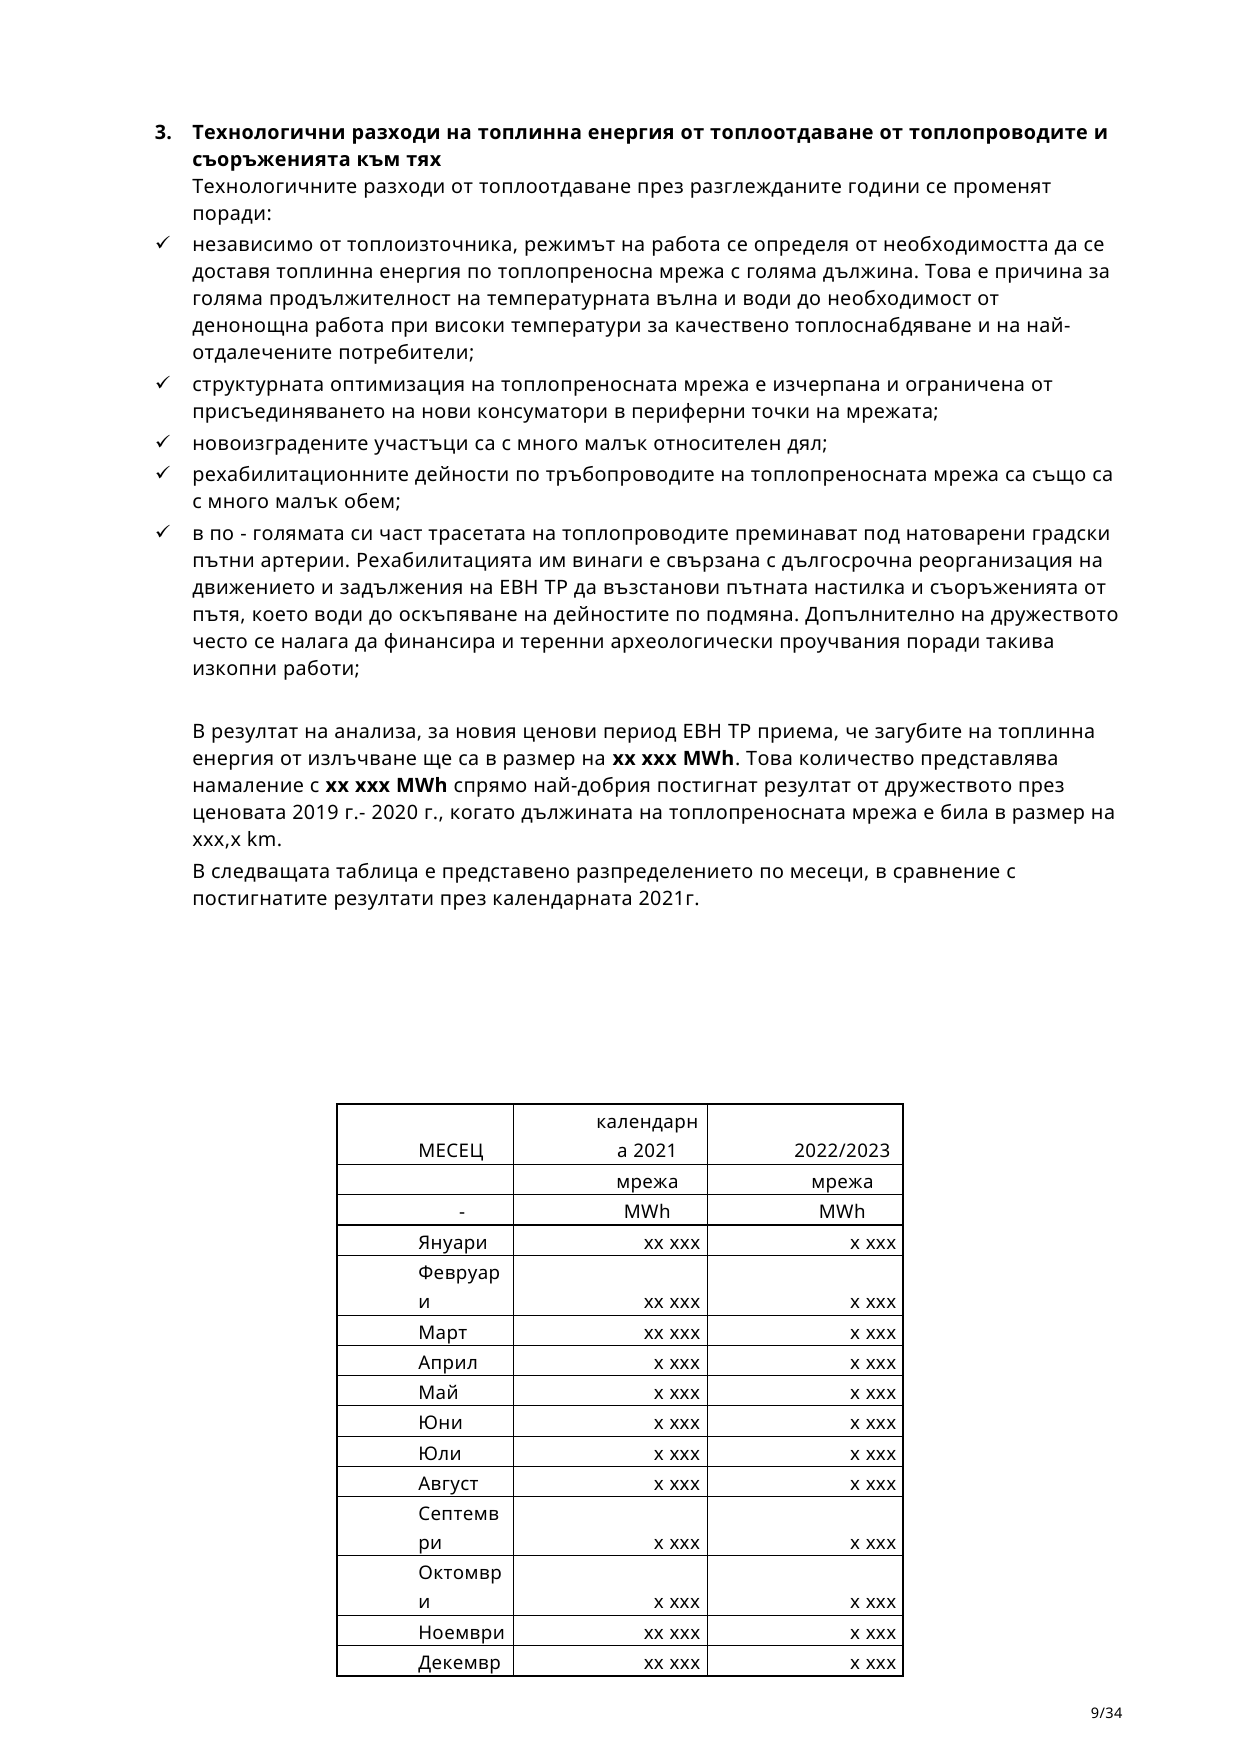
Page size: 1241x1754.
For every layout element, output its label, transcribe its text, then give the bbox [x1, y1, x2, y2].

table_cell Април [338, 1346, 513, 1375]
table_cell x xxx [708, 1616, 902, 1645]
table_cell x xxx [708, 1256, 902, 1315]
table_header 2022/2023 [708, 1105, 902, 1164]
table_cell x xxx [708, 1437, 902, 1466]
table_cell xx xxx [514, 1256, 707, 1315]
text В резултат на анализа, за новия ценови период ЕВН ТР приема, че загубите на топлинна енергия от излъчване ще са в размер на xx xxx MWh. Това количество представлява намаление с xx xxx MWh спрямо най-добрия постигнат резултат от дружеството през ценовата 2019 г.- 2020 г., когато дължината на топлопреносната мрежа е била в размер на xxx,x km. [192, 717, 1122, 852]
table_cell x xxx [708, 1497, 902, 1555]
table_cell x xxx [514, 1406, 707, 1436]
table_header календарна 2021 [514, 1105, 707, 1164]
table_cell x xxx [514, 1497, 707, 1555]
table_cell x xxx [708, 1226, 902, 1255]
table_cell xx xxx [514, 1226, 707, 1255]
table_cell Януари [338, 1226, 513, 1255]
table_cell x xxx [708, 1467, 902, 1496]
list в по - голямата си част трасетата на топлопроводите преминават под натоварени градски пътни артерии. Рехабилитацията им винаги е свързана с дългосрочна реорганизация на движението и задължения на ЕВН ТР да възстанови пътната настилка и съоръженията от пътя, което води до оскъпяване на дейностите по подмяна. Допълнително на дружеството често се налага да финансира и теренни археологически проучвания поради такива изкопни работи; [154, 519, 1122, 681]
table_cell - [338, 1195, 513, 1224]
table_cell x xxx [514, 1346, 707, 1375]
table_header МЕСЕЦ [338, 1105, 513, 1164]
table_cell Октомври [338, 1556, 513, 1615]
table_cell Февруари [338, 1256, 513, 1315]
table_cell Ноември [338, 1616, 513, 1645]
table_cell x xxx [708, 1646, 902, 1675]
table_cell x xxx [708, 1316, 902, 1345]
table_cell x xxx [514, 1467, 707, 1496]
list Технологични разходи на топлинна енергия от топлоотдаване от топлопроводите и съоръженията към тях [154, 118, 1122, 172]
table_cell x xxx [708, 1376, 902, 1405]
table_cell x xxx [514, 1437, 707, 1466]
table_cell xx xxx [514, 1646, 707, 1675]
table_cell мрежа [514, 1165, 707, 1194]
table_cell мрежа [708, 1165, 902, 1194]
table_cell MWh [514, 1195, 707, 1224]
text Технологичните разходи от топлоотдаване през разглежданите години се променят поради: [192, 172, 1122, 226]
table_cell x xxx [514, 1556, 707, 1615]
table_cell x xxx [514, 1376, 707, 1405]
table_cell Юни [338, 1406, 513, 1436]
list структурната оптимизация на топлопреносната мрежа е изчерпана и ограничена от присъединяването на нови консуматори в периферни точки на мрежата; [154, 370, 1122, 424]
table_cell x xxx [708, 1346, 902, 1375]
list новоизградените участъци са с много малък относителен дял; [154, 429, 1122, 456]
table_cell [338, 1165, 513, 1194]
table_cell MWh [708, 1195, 902, 1224]
table_cell x xxx [708, 1406, 902, 1436]
table_cell Март [338, 1316, 513, 1345]
table_cell xx xxx [514, 1616, 707, 1645]
text В следващата таблица е представено разпределението по месеци, в сравнение с постигнатите резултати през календарната 2021г. [192, 857, 1122, 911]
table_cell Май [338, 1376, 513, 1405]
table_cell Септември [338, 1497, 513, 1555]
table_cell Август [338, 1467, 513, 1496]
table_cell Декември [338, 1646, 513, 1675]
list независимо от топлоизточника, режимът на работа се определя от необходимостта да се доставя топлинна енергия по топлопреносна мрежа с голяма дължина. Това е причина за голяма продължителност на температурната вълна и води до необходимост от денонощна работа при високи температури за качествено топлоснабдяване и на най-отдалечените потребители; [154, 231, 1122, 366]
table_cell Юли [338, 1437, 513, 1466]
table_cell xx xxx [514, 1316, 707, 1345]
table_cell x xxx [708, 1556, 902, 1615]
list рехабилитационните дейности по тръбопроводите на топлопреносната мрежа са също са с много малък обем; [154, 461, 1122, 514]
